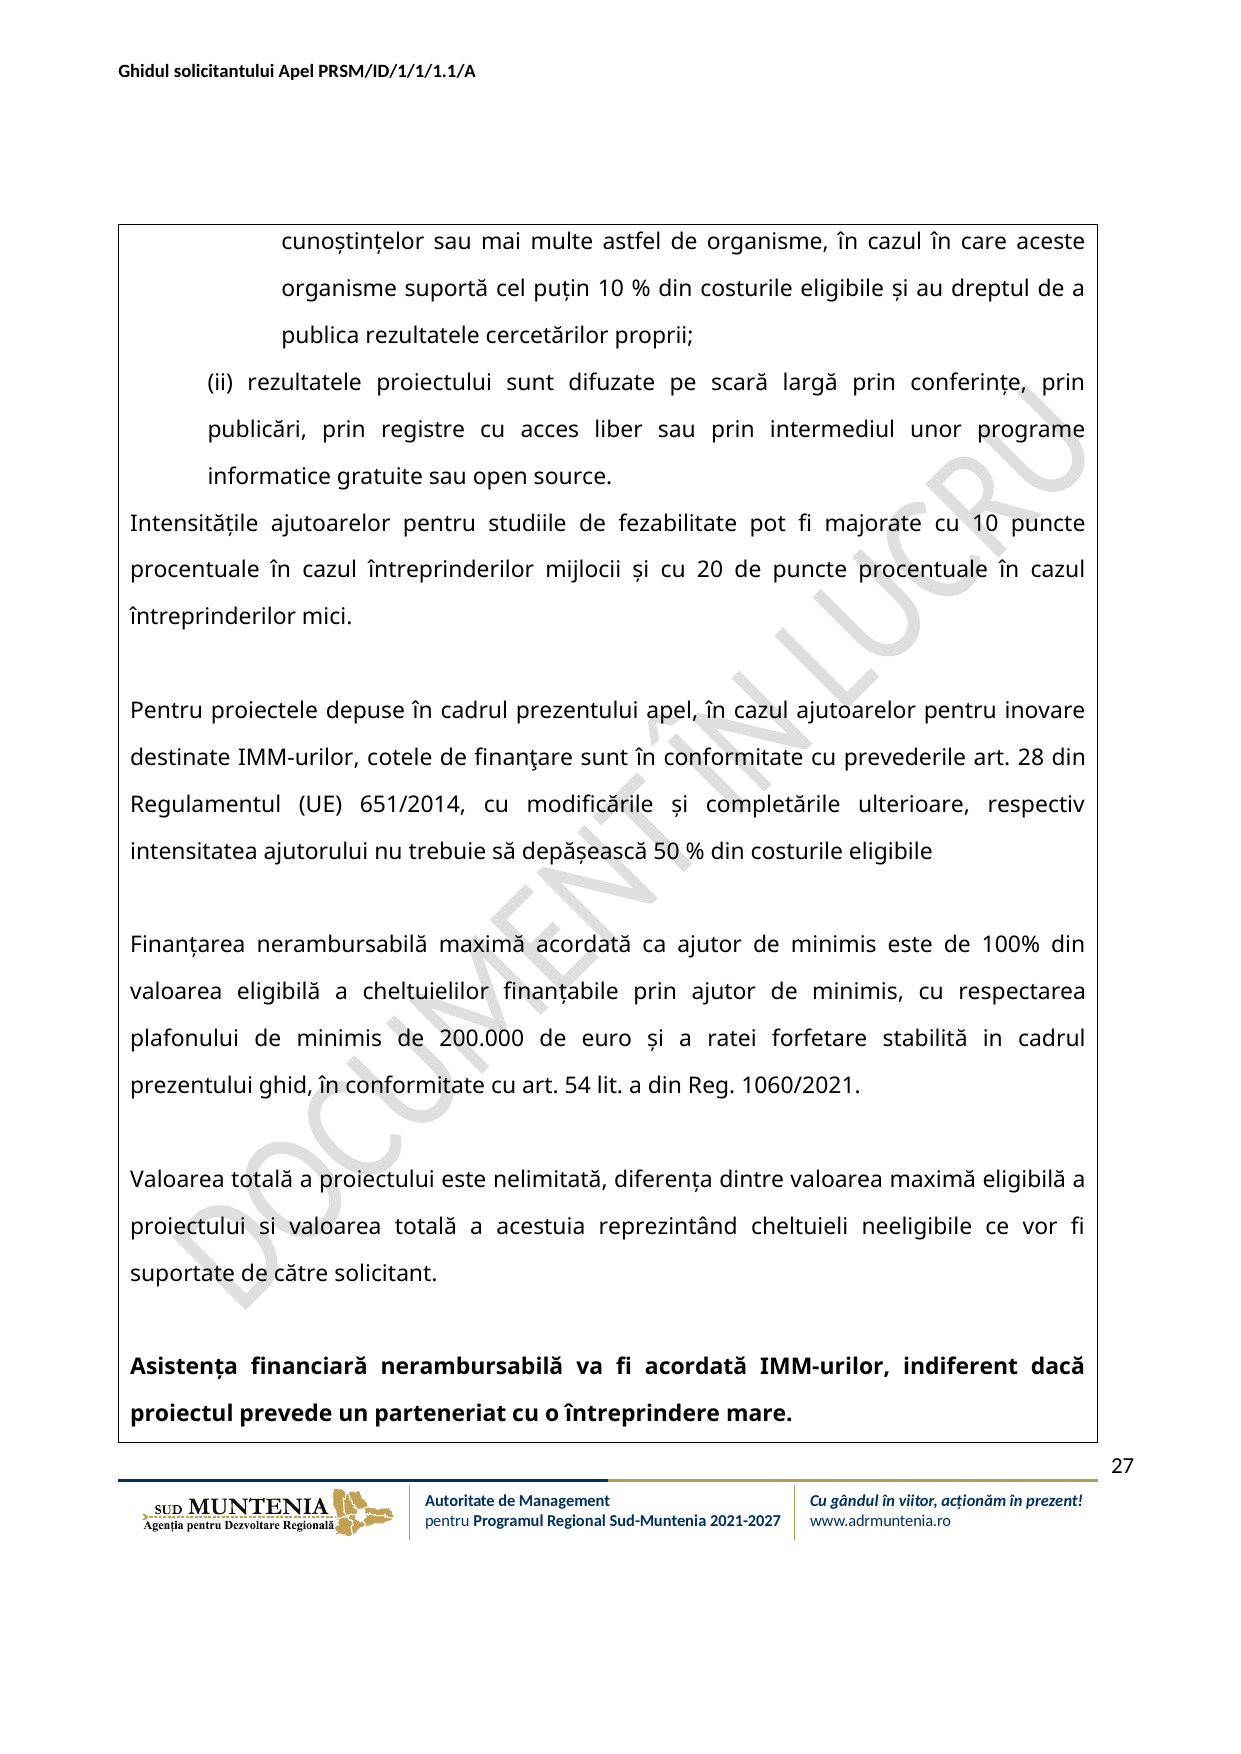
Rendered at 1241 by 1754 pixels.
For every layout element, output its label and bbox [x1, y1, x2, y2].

table_header [119, 225, 1097, 1442]
